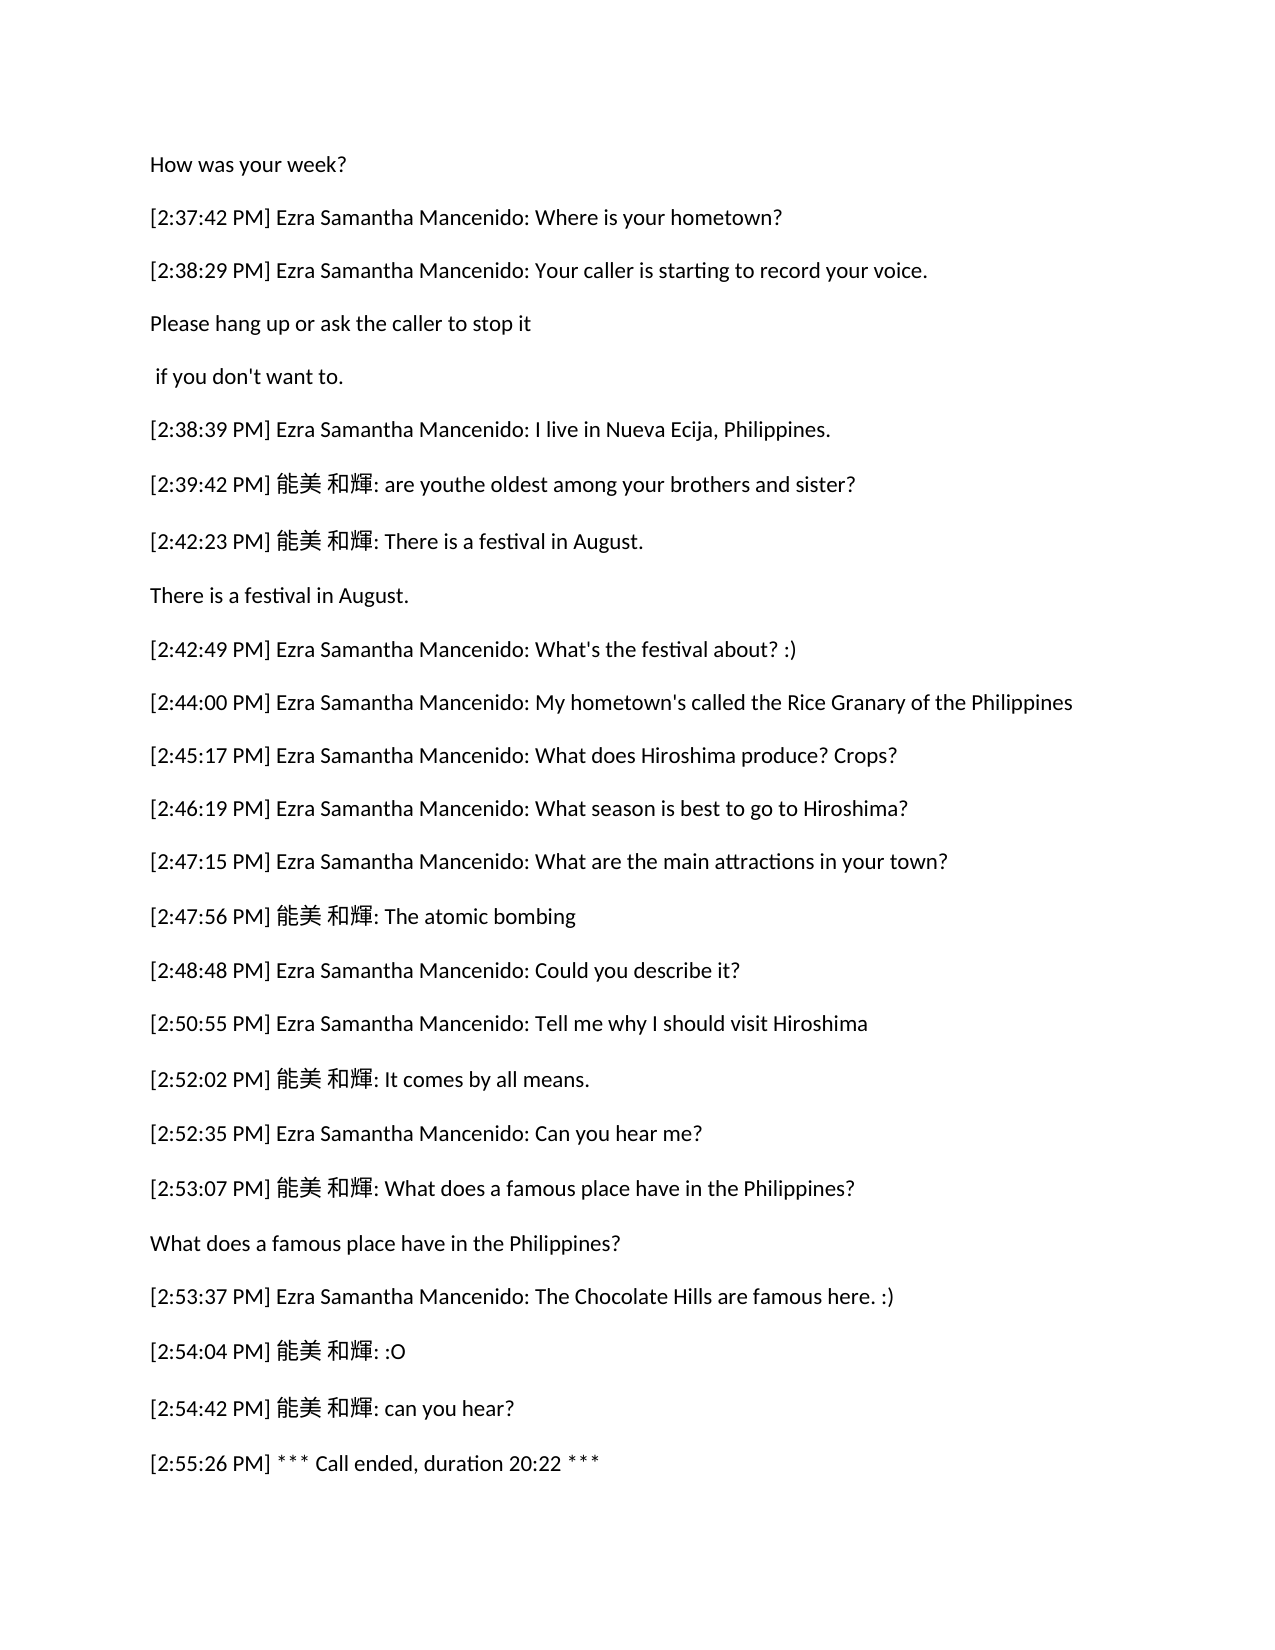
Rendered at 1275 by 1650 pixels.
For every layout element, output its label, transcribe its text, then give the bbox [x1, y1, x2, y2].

text There is a festival in August. [150, 582, 1125, 610]
text Please hang up or ask the caller to stop it [150, 309, 1125, 337]
text [2:38:39 PM] Ezra Samantha Mancenido: I live in Nueva Ecija, Philippines. [150, 415, 1125, 443]
text [2:50:55 PM] Ezra Samantha Mancenido: Tell me why I should visit Hiroshima [150, 1009, 1125, 1038]
text [2:42:49 PM] Ezra Samantha Mancenido: What's the festival about? :) [150, 635, 1125, 663]
text [2:45:17 PM] Ezra Samantha Mancenido: What does Hiroshima produce? Crops? [150, 741, 1125, 769]
text [2:52:02 PM] 能美 和輝: It comes by all means. [150, 1063, 1125, 1094]
text [2:44:00 PM] Ezra Samantha Mancenido: My hometown's called the Rice Granary of the Philippines [150, 688, 1125, 716]
text [2:53:07 PM] 能美 和輝: What does a famous place have in the Philippines? [150, 1172, 1125, 1204]
text [2:37:42 PM] Ezra Samantha Mancenido: Where is your hometown? [150, 203, 1125, 231]
text How was your week? [150, 150, 1125, 178]
text [2:42:23 PM] 能美 和輝: There is a festival in August. [150, 525, 1125, 556]
text [2:53:37 PM] Ezra Samantha Mancenido: The Chocolate Hills are famous here. :) [150, 1282, 1125, 1310]
text [2:48:48 PM] Ezra Samantha Mancenido: Could you describe it? [150, 957, 1125, 984]
text What does a famous place have in the Philippines? [150, 1229, 1125, 1257]
text if you don't want to. [150, 362, 1125, 390]
text [2:54:42 PM] 能美 和輝: can you hear? [150, 1392, 1125, 1423]
text [2:55:26 PM] *** Call ended, duration 20:22 *** [150, 1449, 1125, 1477]
text [2:47:56 PM] 能美 和輝: The atomic bombing [150, 900, 1125, 931]
text [2:52:35 PM] Ezra Samantha Mancenido: Can you hear me? [150, 1119, 1125, 1147]
text [2:39:42 PM] 能美 和輝: are youthe oldest among your brothers and sister? [150, 468, 1125, 499]
text [2:38:29 PM] Ezra Samantha Mancenido: Your caller is starting to record your voice. [150, 256, 1125, 284]
text [2:47:15 PM] Ezra Samantha Mancenido: What are the main attractions in your town? [150, 847, 1125, 875]
text [2:46:19 PM] Ezra Samantha Mancenido: What season is best to go to Hiroshima? [150, 794, 1125, 822]
text [2:54:04 PM] 能美 和輝: :O [150, 1335, 1125, 1366]
